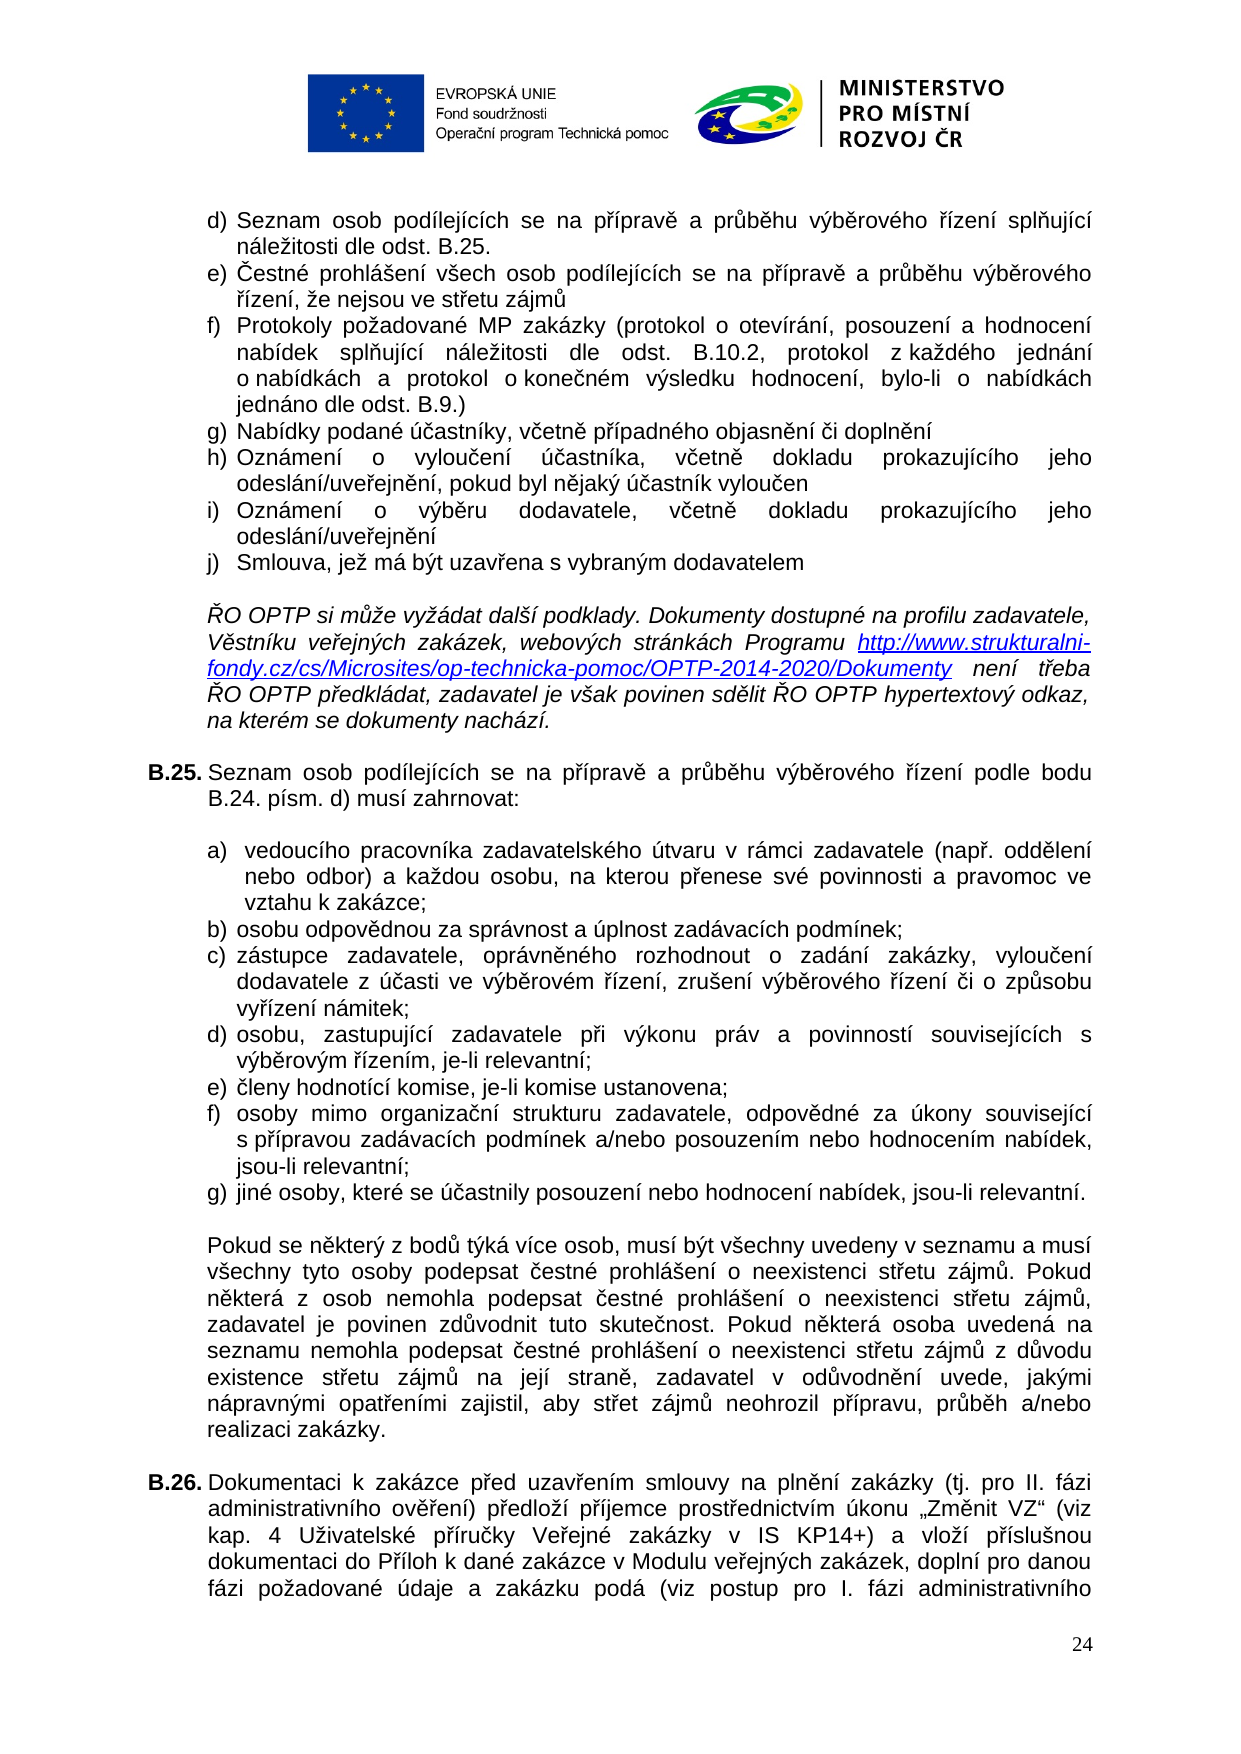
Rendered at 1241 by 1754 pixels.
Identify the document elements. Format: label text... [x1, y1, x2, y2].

picture [282, 48, 1029, 178]
list Smlouva, jež má být uzavřena s vybraným dodavatelem [207, 549, 1092, 576]
list osobu, zastupující zadavatele při výkonu práv a povinností souvisejících s výběrovým řízením, je-li relevantní; [207, 1021, 1092, 1074]
list Nabídky podané účastníky, včetně případného objasnění či doplnění [207, 418, 1092, 444]
list jiné osoby, které se účastnily posouzení nebo hodnocení nabídek, jsou-li relevantní. [207, 1179, 1092, 1206]
list Seznam osob podílejících se na přípravě a průběhu výběrového řízení podle bodu B.24. písm. d) musí zahrnovat: [148, 759, 1092, 812]
text Pokud se některý z bodů týká více osob, musí být všechny uvedeny v seznamu a musí všechny tyto osoby podepsat čestné prohlášení o neexistenci střetu zájmů. Pokud některá z osob nemohla podepsat čestné prohlášení o neexistenci střetu zájmů, zadavatel je povinen zdůvodnit tuto skutečnost. Pokud některá osoba uvedená na seznamu nemohla podepsat čestné prohlášení o neexistenci střetu zájmů z důvodu existence střetu zájmů na její straně, zadavatel v odůvodnění uvede, jakými nápravnými opatřeními zajistil, aby střet zájmů neohrozil přípravu, průběh a/nebo realizaci zakázky. [207, 1232, 1092, 1443]
list vedoucího pracovníka zadavatelského útvaru v rámci zadavatele (např. oddělení nebo odbor) a každou osobu, na kterou přenese své povinnosti a pravomoc ve vztahu k zakázce; [207, 837, 1092, 916]
list Oznámení o výběru dodavatele, včetně dokladu prokazujícího jeho odeslání/uveřejnění [207, 497, 1092, 549]
list osoby mimo organizační strukturu zadavatele, odpovědné za úkony související s přípravou zadávacích podmínek a/nebo posouzením nebo hodnocením nabídek, jsou-li relevantní; [207, 1100, 1092, 1179]
list Seznam osob podílejících se na přípravě a průběhu výběrového řízení splňující náležitosti dle odst. B.25. [207, 207, 1092, 259]
list Čestné prohlášení všech osob podílejících se na přípravě a průběhu výběrového řízení, že nejsou ve střetu zájmů [207, 259, 1092, 312]
list ŘO OPTP si může vyžádat další podklady. Dokumenty dostupné na profilu zadavatele, Věstníku veřejných zakázek, webových stránkách Programu http://www.strukturalni-fondy.cz/cs/Microsites/op-technicka-pomoc/OPTP-2014-2020/Dokumenty není třeba ŘO OPTP předkládat, zadavatel je však povinen sdělit ŘO OPTP hypertextový odkaz, na kterém se dokumenty nachází. [207, 602, 1092, 734]
list zástupce zadavatele, oprávněného rozhodnout o zadání zakázky, vyloučení dodavatele z účasti ve výběrovém řízení, zrušení výběrového řízení či o způsobu vyřízení námitek; [207, 942, 1092, 1021]
list členy hodnotící komise, je-li komise ustanovena; [207, 1074, 1092, 1100]
list Protokoly požadované MP zakázky (protokol o otevírání, posouzení a hodnocení nabídek splňující náležitosti dle odst. B.10.2, protokol z každého jednání o nabídkách a protokol o konečném výsledku hodnocení, bylo-li o nabídkách jednáno dle odst. B.9.) [207, 312, 1092, 418]
list Oznámení o vyloučení účastníka, včetně dokladu prokazujícího jeho odeslání/uveřejnění, pokud byl nějaký účastník vyloučen [207, 444, 1092, 497]
list osobu odpovědnou za správnost a úplnost zadávacích podmínek; [207, 916, 1092, 942]
